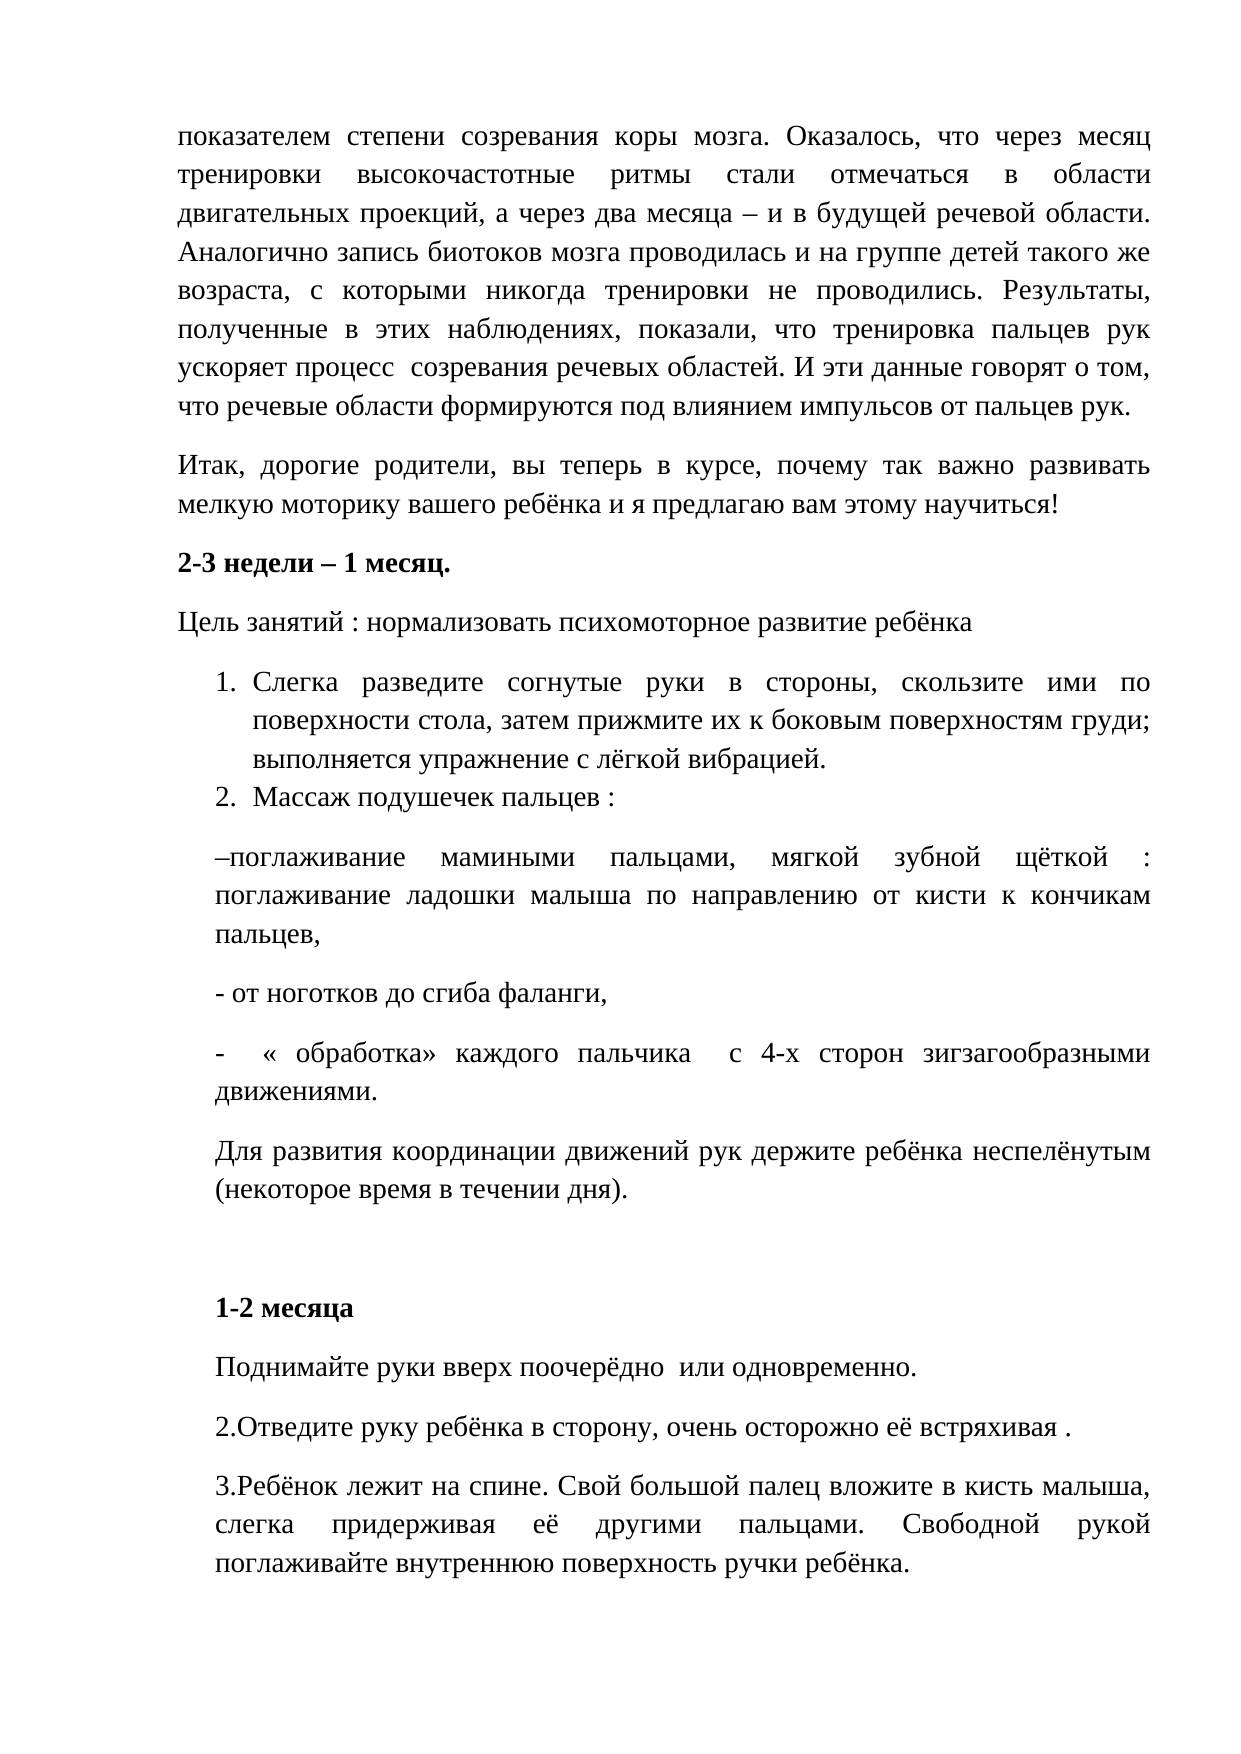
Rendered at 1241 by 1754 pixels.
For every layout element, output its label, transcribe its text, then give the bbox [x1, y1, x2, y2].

text Цель занятий : нормализовать психомоторное развитие ребёнка [177, 604, 1152, 638]
text 2.Отведите руку ребёнка в сторону, очень осторожно её встряхивая . [215, 1409, 1152, 1442]
text Для развития координации движений рук держите ребёнка неспелёнутым (некоторое время в течении дня). [215, 1133, 1152, 1205]
text Итак, дорогие родители, вы теперь в курсе, почему так важно развивать мелкую моторику вашего ребёнка и я предлагаю вам этому научиться! [177, 447, 1152, 519]
list Слегка разведите согнутые руки в стороны, скользите ими по поверхности стола, затем прижмите их к боковым поверхностям груди; выполняется упражнение с лёгкой вибрацией. [215, 664, 1152, 774]
text 1-2 месяца [215, 1290, 1152, 1323]
list Массаж подушечек пальцев : [215, 779, 1152, 813]
text 2-3 недели – 1 месяц. [177, 545, 1152, 579]
text Поднимайте руки вверх поочерёдно или одновременно. [215, 1349, 1152, 1383]
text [177, 118, 1152, 421]
text - от ноготков до сгиба фаланги, [215, 975, 1152, 1009]
text 3.Ребёнок лежит на спине. Свой большой палец вложите в кисть малыша, слегка придерживая её другими пальцами. Свободной рукой поглаживайте внутреннюю поверхность ручки ребёнка. [215, 1468, 1152, 1579]
text –поглаживание мамиными пальцами, мягкой зубной щёткой : поглаживание ладошки малыша по направлению от кисти к кончикам пальцев, [215, 839, 1152, 949]
text - « обработка» каждого пальчика с 4-х сторон зигзагообразными движениями. [215, 1035, 1152, 1107]
